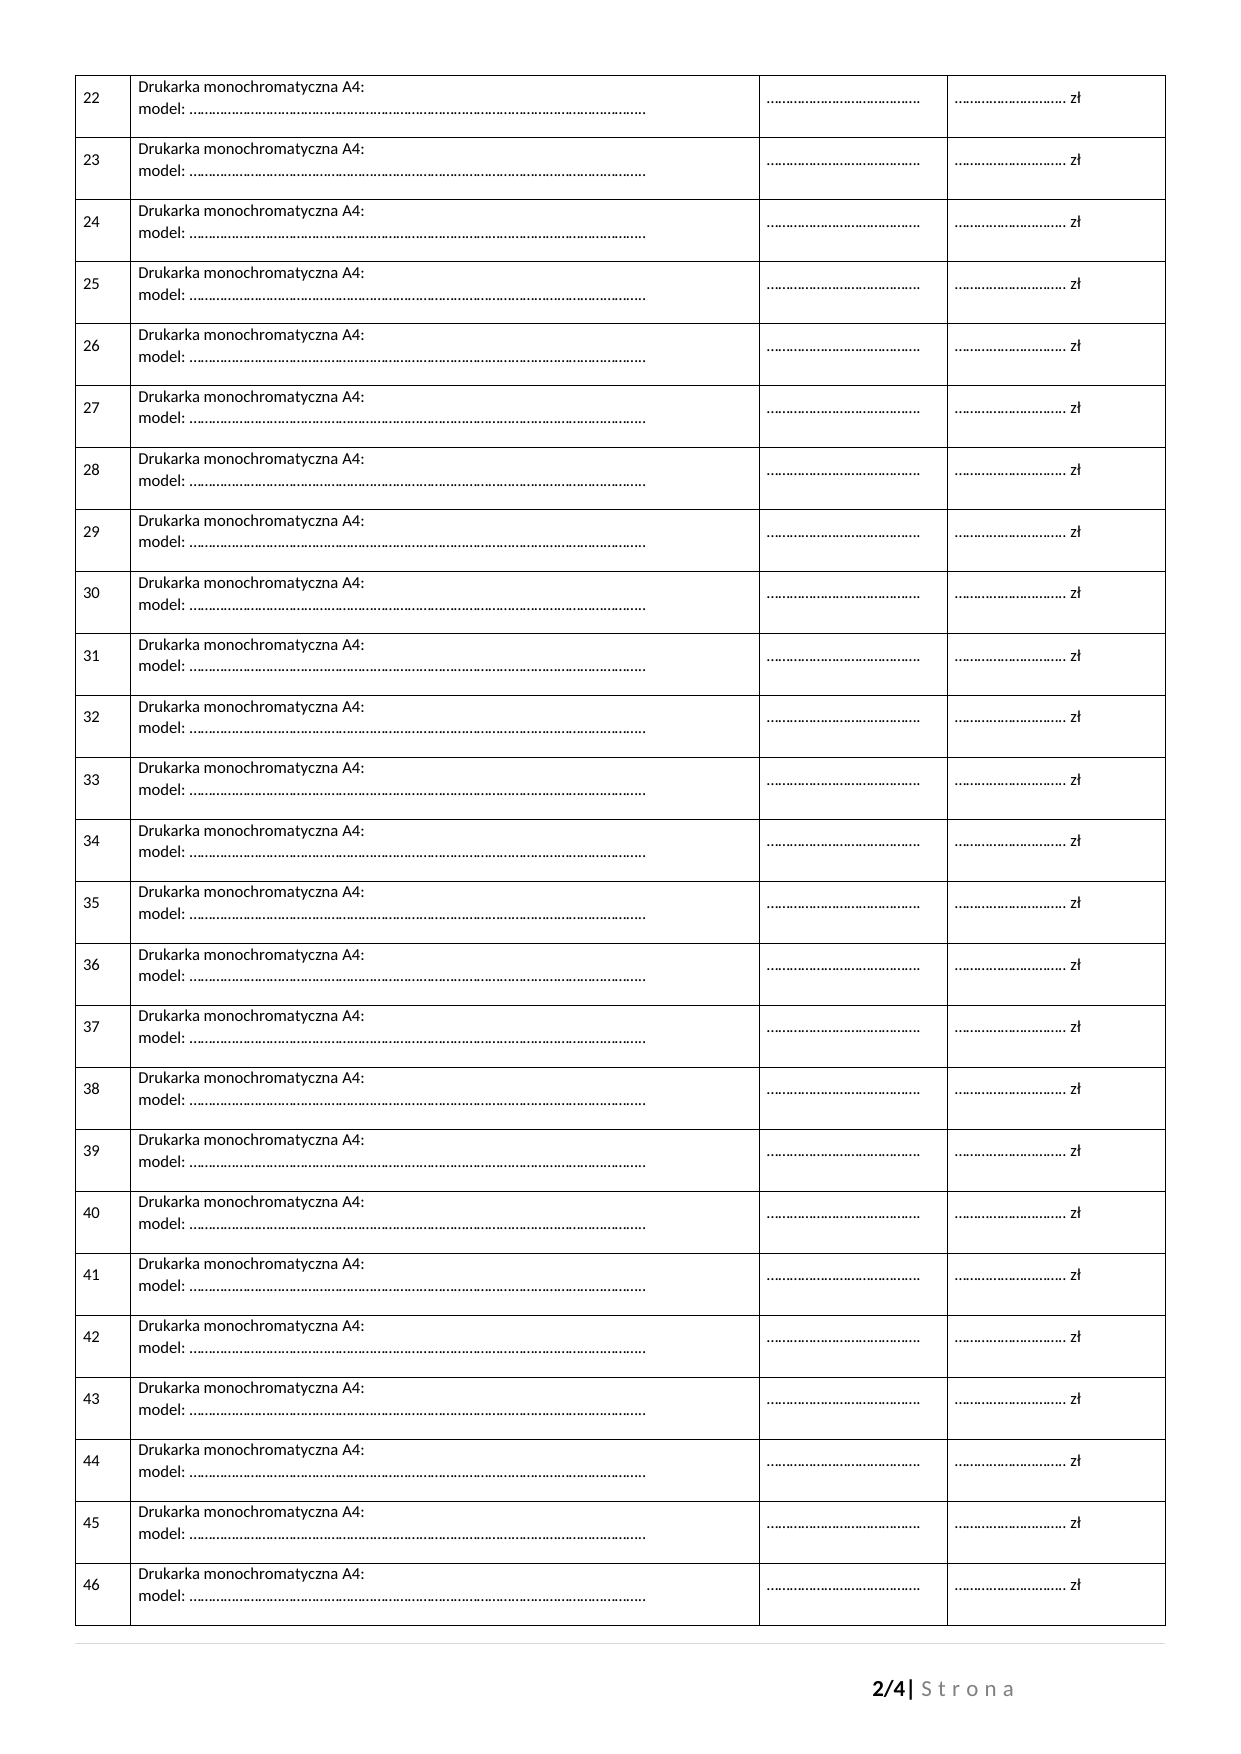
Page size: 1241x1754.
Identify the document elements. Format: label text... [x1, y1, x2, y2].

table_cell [131, 138, 759, 199]
table_cell 27 [76, 386, 130, 447]
table_cell Drukarka monochromatyczna A4: model: ……………………………………………………………………………………………………….. [131, 572, 759, 633]
table_cell ……………………….. zł [948, 634, 1165, 695]
table_cell 37 [76, 1006, 130, 1067]
table_cell ……………………….. zł [948, 944, 1165, 1005]
table_cell Drukarka monochromatyczna A4: model: ……………………………………………………………………………………………………….. [131, 386, 759, 447]
table_cell …………………………………. [760, 1316, 947, 1377]
table_cell 43 [76, 1378, 130, 1438]
table_cell 45 [76, 1502, 130, 1562]
table_cell 42 [76, 1316, 130, 1377]
table_cell …………………………………. [760, 1378, 947, 1438]
table_cell 36 [76, 944, 130, 1005]
table_cell ……………………….. zł [948, 1502, 1165, 1562]
table_cell 32 [76, 696, 130, 757]
table_cell ……………………….. zł [948, 1316, 1165, 1377]
table_cell Drukarka monochromatyczna A4: model: ……………………………………………………………………………………………………….. [131, 448, 759, 509]
table_cell …………………………………. [760, 696, 947, 757]
table_cell ……………………….. zł [948, 1068, 1165, 1129]
table_cell Drukarka monochromatyczna A4: model: ……………………………………………………………………………………………………….. [131, 510, 759, 571]
table_cell ……………………….. zł [948, 696, 1165, 757]
table_cell ……………………….. zł [948, 510, 1165, 571]
table_cell …………………………………. [760, 1130, 947, 1191]
table_cell ……………………….. zł [948, 200, 1165, 261]
table_cell ……………………….. zł [948, 324, 1165, 385]
table_cell ……………………….. zł [948, 1192, 1165, 1253]
table_cell ……………………….. zł [948, 572, 1165, 633]
table_cell Drukarka monochromatyczna A4: model: ……………………………………………………………………………………………………….. [131, 1006, 759, 1067]
table_cell …………………………………. [760, 1254, 947, 1314]
table_cell Drukarka monochromatyczna A4: model: ……………………………………………………………………………………………………….. [131, 1254, 759, 1314]
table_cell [131, 1564, 759, 1624]
table_cell 31 [76, 634, 130, 695]
table_cell …………………………………. [760, 944, 947, 1005]
table_cell ……………………….. zł [948, 386, 1165, 447]
table_cell …………………………………. [760, 138, 947, 199]
table_cell …………………………………. [760, 1068, 947, 1129]
table_cell Drukarka monochromatyczna A4: model: ……………………………………………………………………………………………………….. [131, 324, 759, 385]
table_cell 24 [76, 200, 130, 261]
table_cell Drukarka monochromatyczna A4: model: ……………………………………………………………………………………………………….. [131, 1378, 759, 1438]
table_cell 22 [76, 76, 130, 137]
table_cell …………………………………. [760, 200, 947, 261]
table_cell ……………………….. zł [948, 1378, 1165, 1438]
table_cell Drukarka monochromatyczna A4: model: ……………………………………………………………………………………………………….. [131, 1192, 759, 1253]
table_cell …………………………………. [760, 76, 947, 137]
table_cell 30 [76, 572, 130, 633]
table_cell …………………………………. [760, 1502, 947, 1562]
table_cell Drukarka monochromatyczna A4: model: ……………………………………………………………………………………………………….. [131, 882, 759, 943]
table_cell 29 [76, 510, 130, 571]
table_cell …………………………………. [760, 820, 947, 881]
table_cell Drukarka monochromatyczna A4: model: ……………………………………………………………………………………………………….. [131, 1130, 759, 1191]
table_cell ……………………….. zł [948, 448, 1165, 509]
table_cell 25 [76, 262, 130, 323]
table_cell 44 [76, 1440, 130, 1501]
table_cell ……………………….. zł [948, 758, 1165, 819]
table_cell …………………………………. [760, 634, 947, 695]
table_cell …………………………………. [760, 386, 947, 447]
table_cell Drukarka monochromatyczna A4: model: ……………………………………………………………………………………………………….. [131, 1068, 759, 1129]
table_cell Drukarka monochromatyczna A4: model: ……………………………………………………………………………………………………….. [131, 1316, 759, 1377]
table_cell ……………………….. zł [948, 262, 1165, 323]
table_cell Drukarka monochromatyczna A4: model: ……………………………………………………………………………………………………….. [131, 262, 759, 323]
table_cell ……………………….. zł [948, 882, 1165, 943]
table_cell …………………………………. [760, 448, 947, 509]
table_cell Drukarka monochromatyczna A4: model: ……………………………………………………………………………………………………….. [131, 758, 759, 819]
table_cell …………………………………. [760, 572, 947, 633]
table_cell …………………………………. [760, 1006, 947, 1067]
table_cell 34 [76, 820, 130, 881]
table_cell Drukarka monochromatyczna A4: model: ……………………………………………………………………………………………………….. [131, 696, 759, 757]
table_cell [131, 200, 759, 261]
table_cell 33 [76, 758, 130, 819]
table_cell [131, 76, 759, 137]
table_cell 38 [76, 1068, 130, 1129]
table_cell 28 [76, 448, 130, 509]
table_cell 41 [76, 1254, 130, 1314]
table_cell …………………………………. [760, 882, 947, 943]
table_cell ……………………….. zł [948, 1440, 1165, 1501]
table_cell ……………………….. zł [948, 138, 1165, 199]
table_cell …………………………………. [760, 1440, 947, 1501]
table_cell 46 [76, 1564, 130, 1624]
table_cell 23 [76, 138, 130, 199]
table_cell 35 [76, 882, 130, 943]
table_cell ……………………….. zł [948, 1130, 1165, 1191]
table_cell …………………………………. [760, 510, 947, 571]
table_cell Drukarka monochromatyczna A4: model: ……………………………………………………………………………………………………….. [131, 820, 759, 881]
table_cell 40 [76, 1192, 130, 1253]
table_cell Drukarka monochromatyczna A4: model: ……………………………………………………………………………………………………….. [131, 944, 759, 1005]
table_cell 26 [76, 324, 130, 385]
table_cell …………………………………. [760, 324, 947, 385]
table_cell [131, 1502, 759, 1562]
table_cell ……………………….. zł [948, 76, 1165, 137]
table_cell ……………………….. zł [948, 1564, 1165, 1624]
table_cell …………………………………. [760, 1564, 947, 1624]
table_cell …………………………………. [760, 1192, 947, 1253]
table_cell Drukarka monochromatyczna A4: model: ……………………………………………………………………………………………………….. [131, 634, 759, 695]
table_cell ……………………….. zł [948, 1006, 1165, 1067]
table_cell …………………………………. [760, 758, 947, 819]
table_cell …………………………………. [760, 262, 947, 323]
table_cell ……………………….. zł [948, 1254, 1165, 1314]
table_cell 39 [76, 1130, 130, 1191]
table_cell ……………………….. zł [948, 820, 1165, 881]
table_cell Drukarka monochromatyczna A4: model: ……………………………………………………………………………………………………….. [131, 1440, 759, 1501]
